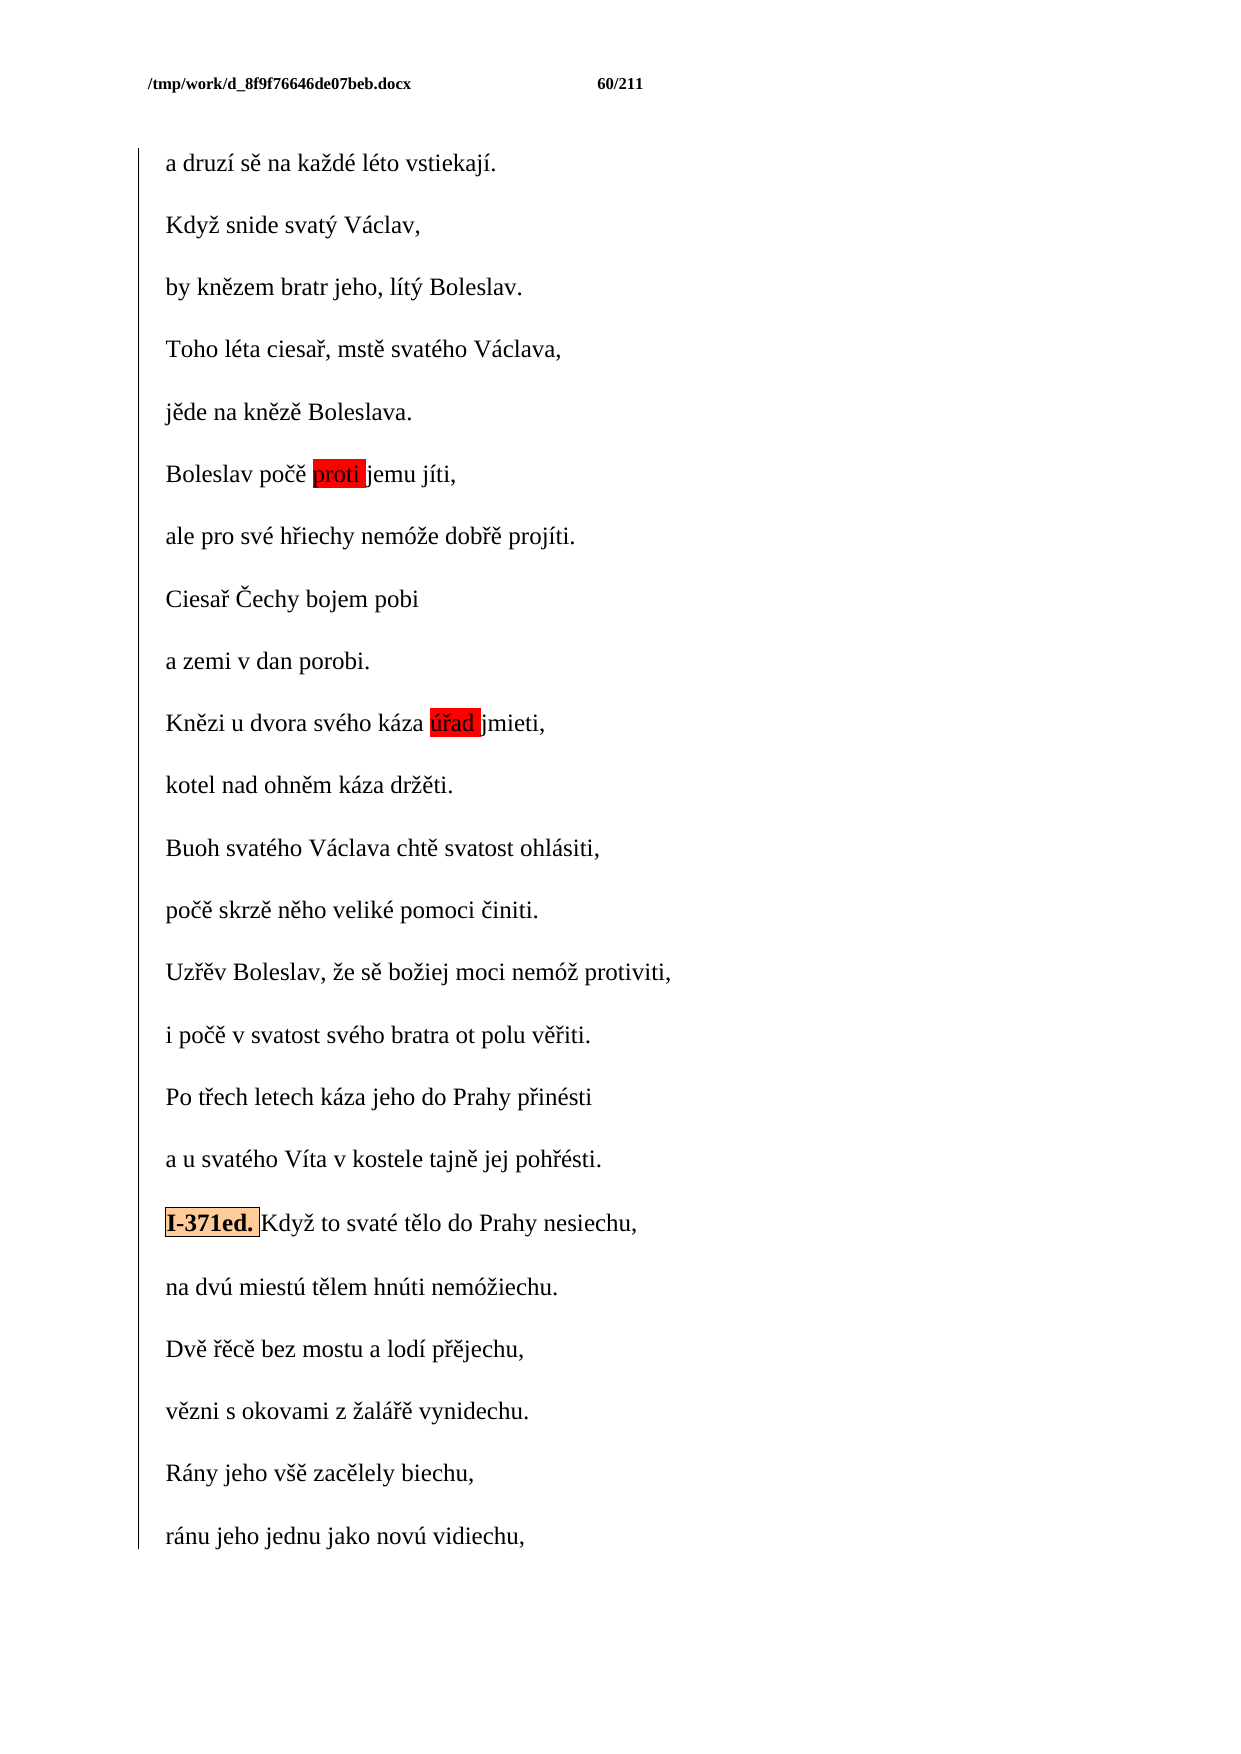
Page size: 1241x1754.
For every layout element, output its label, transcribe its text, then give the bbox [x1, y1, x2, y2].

text Ciesař Čechy bojem pobi [139, 584, 1093, 612]
text Boleslav počě proti jemu jíti, [366, 459, 1093, 488]
text Dvě řěcě bez mostu a lodí přějechu, [139, 1334, 1093, 1363]
text by knězem bratr jeho, lítý Boleslav. [139, 272, 1093, 301]
text Knězi u dvora svého káza úřad jmieti, [481, 708, 1093, 737]
text I-371ed. Když to svaté tělo do Prahy nesiechu, [260, 1207, 1093, 1237]
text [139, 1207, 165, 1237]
text Po třech letech káza jeho do Prahy přinésti [139, 1082, 1093, 1111]
text ránu jeho jednu jako novú vidiechu, [139, 1521, 1093, 1549]
text Toho léta ciesař, mstě svatého Václava, [139, 334, 1093, 363]
text a zemi v dan porobi. [139, 646, 1093, 675]
text a druzí sě na každé léto vstiekají. [148, 148, 1093, 176]
text i počě v svatost svého bratra ot polu věřiti. [139, 1020, 1093, 1048]
text Knězi u dvora svého káza úřad jmieti, [139, 708, 430, 737]
text počě skrzě něho veliké pomoci činiti. [139, 895, 1093, 924]
text Když snide svatý Václav, [139, 210, 1093, 239]
text a u svatého Víta v kostele tajně jej pohřésti. [139, 1144, 1093, 1173]
text na dvú miestú tělem hnúti nemóžiechu. [139, 1272, 1093, 1300]
text Buoh svatého Václava chtě svatost ohlásiti, [139, 833, 1093, 862]
text Uzřěv Boleslav, že sě božiej moci nemóž protiviti, [139, 957, 1093, 986]
text jěde na knězě Boleslava. [139, 397, 1093, 426]
text vězni s okovami z žalářě vynidechu. [139, 1396, 1093, 1425]
text kotel nad ohněm káza držěti. [139, 771, 1093, 799]
text Rány jeho všě zacělely biechu, [139, 1458, 1093, 1487]
text ale pro své hřiechy nemóže dobřě projíti. [139, 521, 1093, 550]
text Boleslav počě proti jemu jíti, [139, 459, 313, 488]
